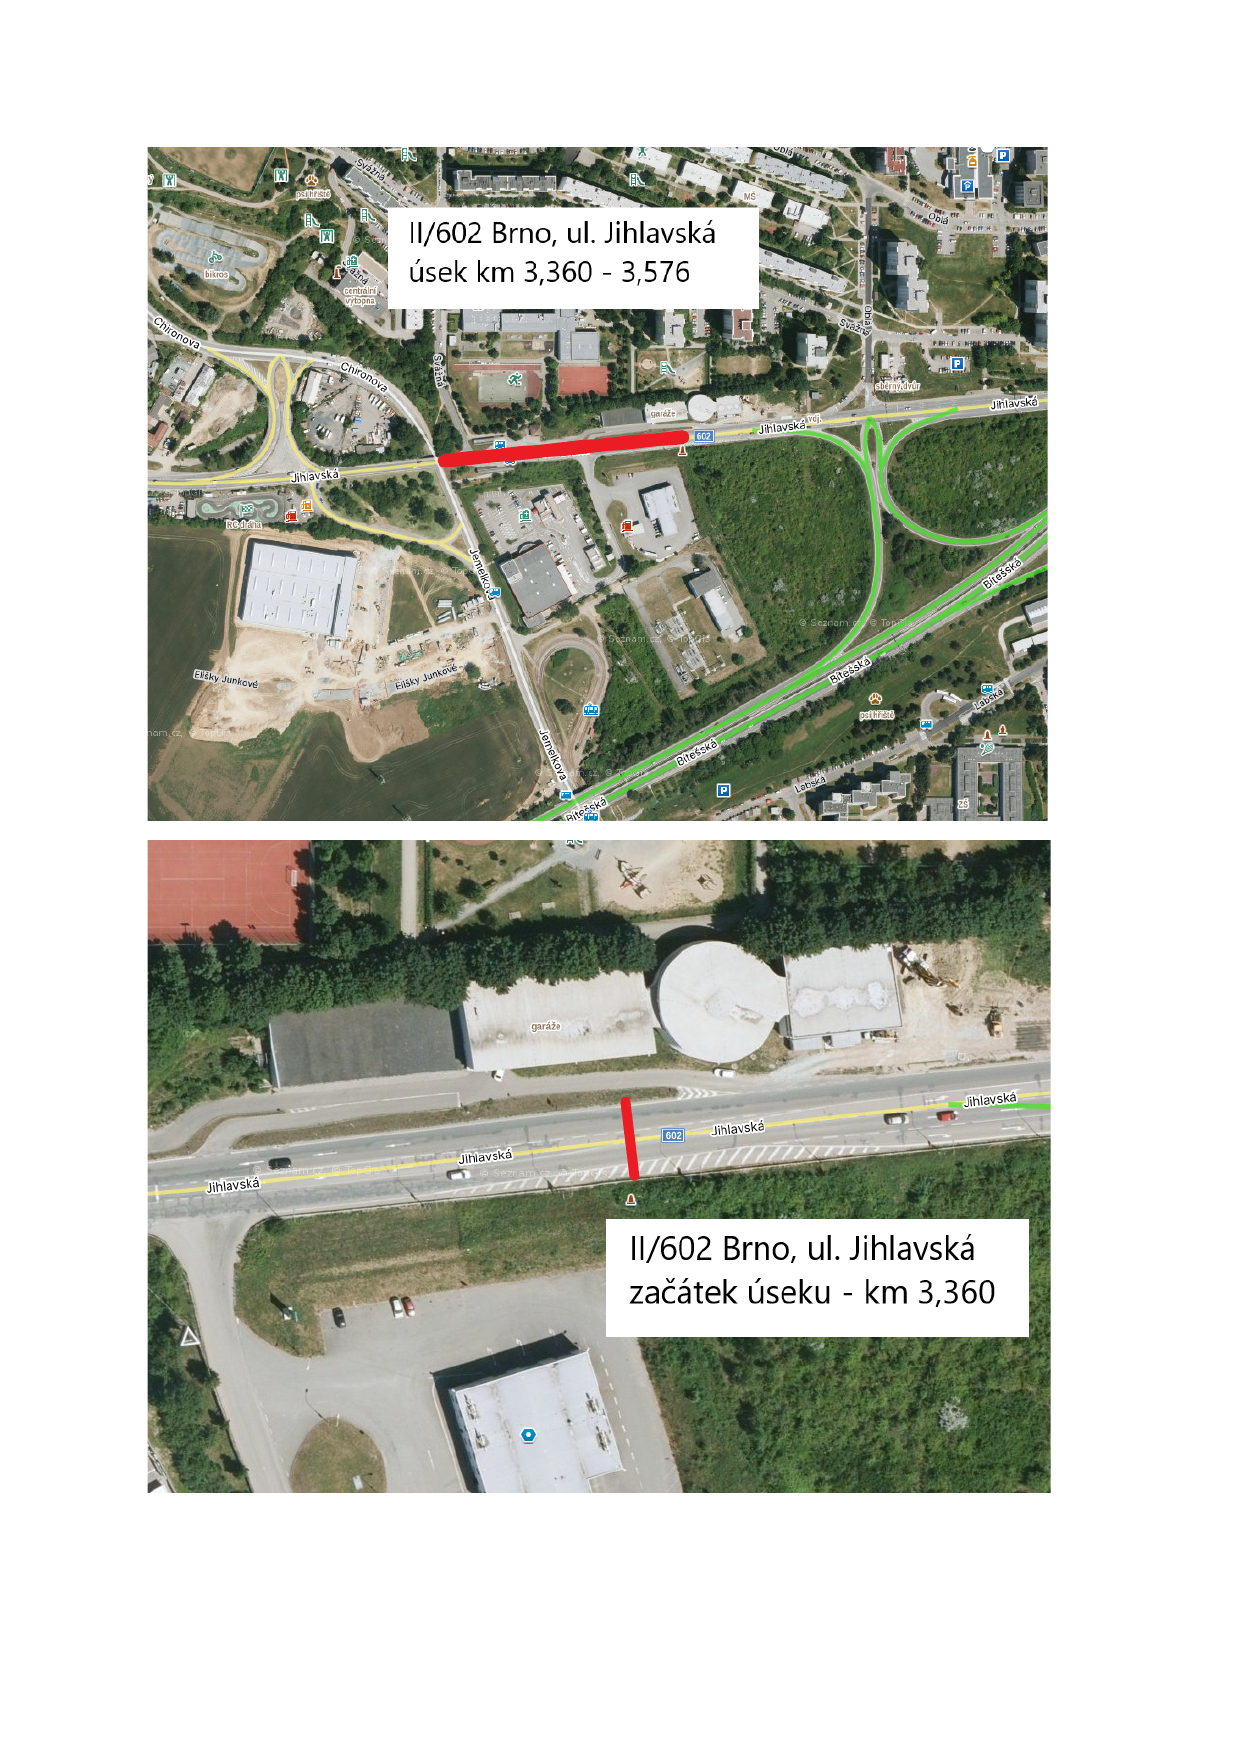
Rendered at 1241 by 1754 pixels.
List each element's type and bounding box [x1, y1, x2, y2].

picture [147, 840, 1051, 1493]
picture [147, 147, 1048, 821]
